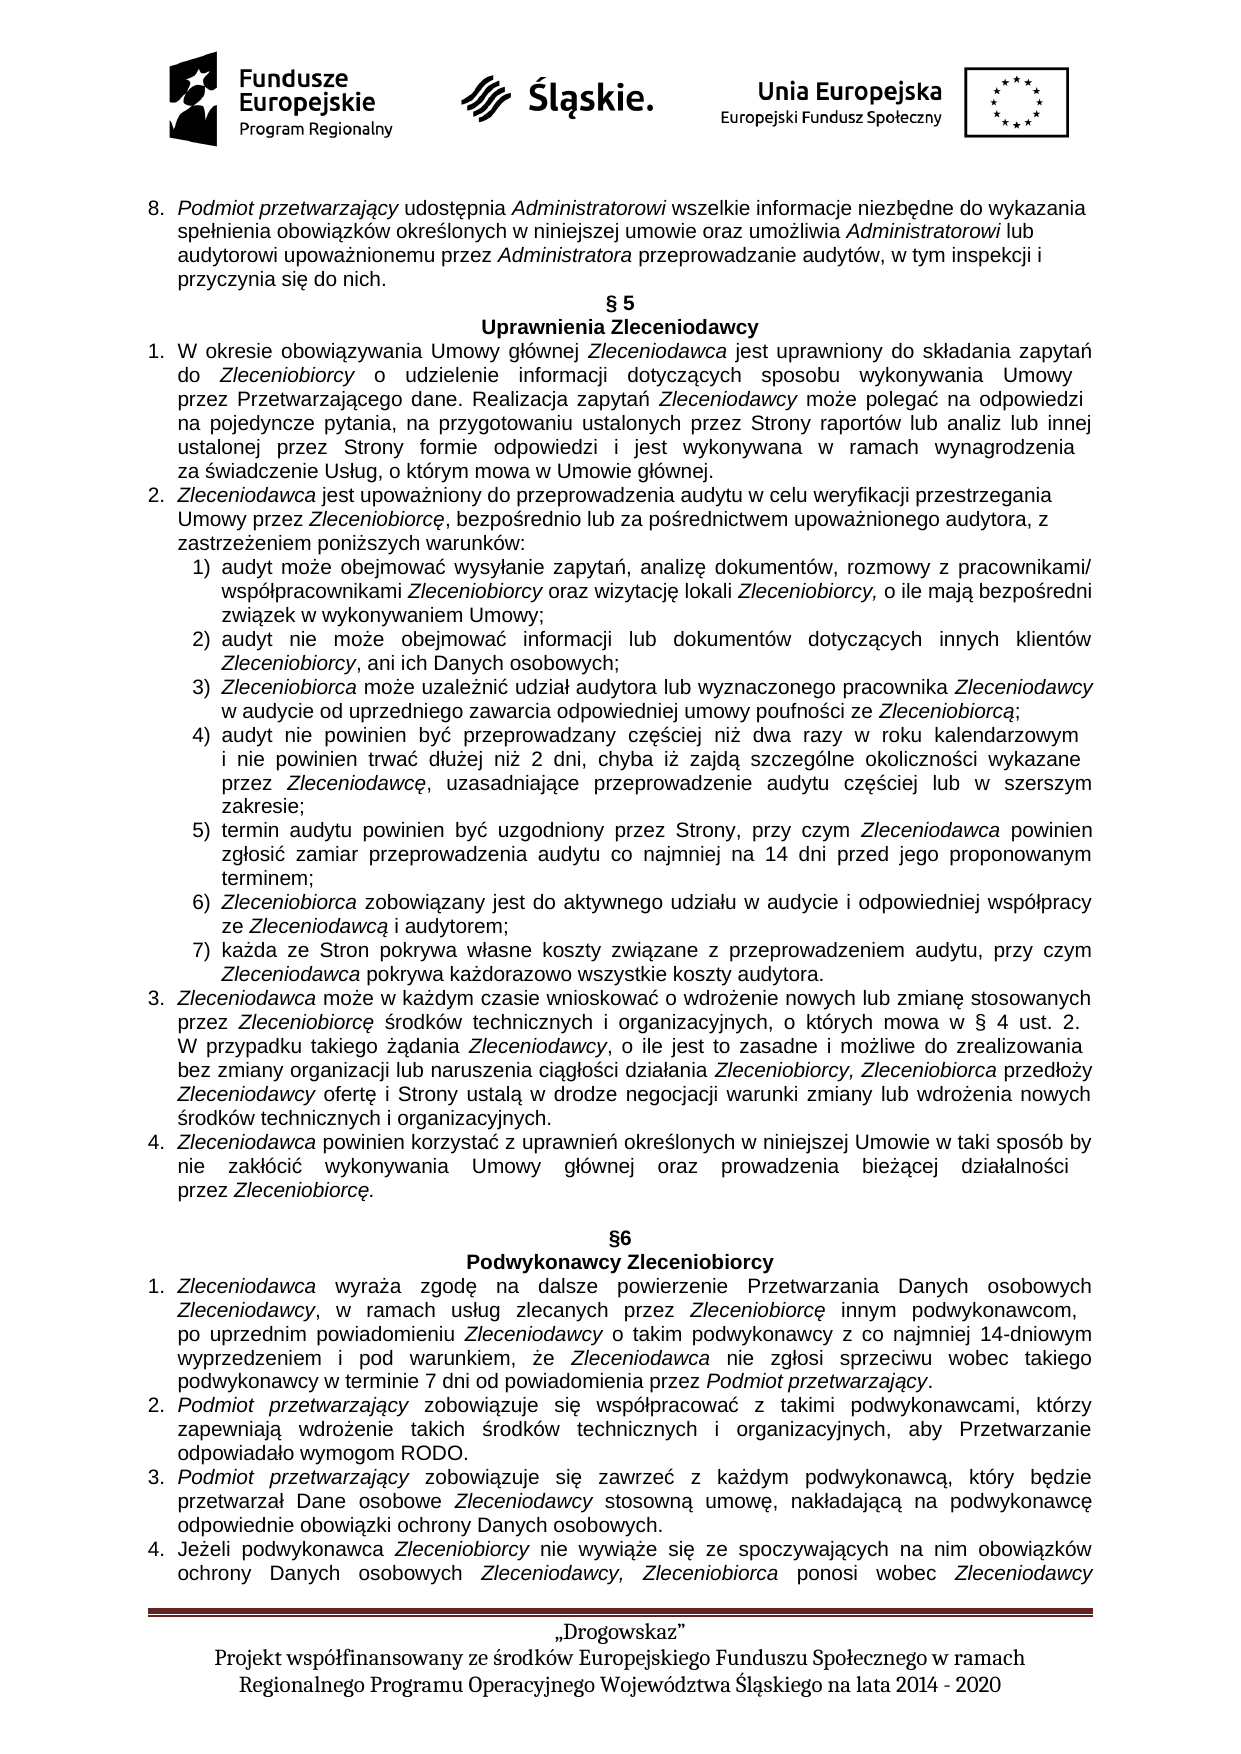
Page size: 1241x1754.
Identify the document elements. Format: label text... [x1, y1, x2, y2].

list audyt nie powinien być przeprowadzany częściej niż dwa razy w roku kalendarzowym i nie powinien trwać dłużej niż 2 dni, chyba iż zajdą szczególne okoliczności wykazane przez Zleceniodawcę, uzasadniające przeprowadzenie audytu częściej lub w szerszym zakresie; [192, 722, 1093, 818]
list audyt może obejmować wysyłanie zapytań, analizę dokumentów, rozmowy z pracownikami/ współpracownikami Zleceniobiorcy oraz wizytację lokali Zleceniobiorcy, o ile mają bezpośredni związek w wykonywaniem Umowy; [192, 555, 1093, 627]
list Podmiot przetwarzający zobowiązuje się współpracować z takimi podwykonawcami, którzy zapewniają wdrożenie takich środków technicznych i organizacyjnych, aby Przetwarzanie odpowiadało wymogom RODO. [148, 1393, 1093, 1465]
list Podmiot przetwarzający zobowiązuje się zawrzeć z każdym podwykonawcą, który będzie przetwarzał Dane osobowe Zleceniodawcy stosowną umowę, nakładającą na podwykonawcę odpowiednie obowiązki ochrony Danych osobowych. [148, 1465, 1093, 1537]
list Podmiot przetwarzający udostępnia Administratorowi wszelkie informacje niezbędne do wykazania spełnienia obowiązków określonych w niniejszej umowie oraz umożliwia Administratorowi lub audytorowi upoważnionemu przez Administratora przeprowadzanie audytów, w tym inspekcji i przyczynia się do nich. [148, 195, 1093, 291]
text § 5 [148, 291, 1093, 315]
list Zleceniobiorca zobowiązany jest do aktywnego udziału w audycie i odpowiedniej współpracy ze Zleceniodawcą i audytorem; [192, 890, 1093, 938]
text §6 [148, 1226, 1093, 1249]
list W okresie obowiązywania Umowy głównej Zleceniodawca jest uprawniony do składania zapytań do Zleceniobiorcy o udzielenie informacji dotyczących sposobu wykonywania Umowy przez Przetwarzającego dane. Realizacja zapytań Zleceniodawcy może polegać na odpowiedzi na pojedyncze pytania, na przygotowaniu ustalonych przez Strony raportów lub analiz lub innej ustalonej przez Strony formie odpowiedzi i jest wykonywana w ramach wynagrodzenia za świadczenie Usług, o którym mowa w Umowie głównej. [148, 339, 1093, 483]
list Zleceniodawca powinien korzystać z uprawnień określonych w niniejszej Umowie w taki sposób by nie zakłócić wykonywania Umowy głównej oraz prowadzenia bieżącej działalności przez Zleceniobiorcę. [148, 1130, 1093, 1202]
list Zleceniodawca wyraża zgodę na dalsze powierzenie Przetwarzania Danych osobowych Zleceniodawcy, w ramach usług zlecanych przez Zleceniobiorcę innym podwykonawcom, po uprzednim powiadomieniu Zleceniodawcy o takim podwykonawcy z co najmniej 14-dniowym wyprzedzeniem i pod warunkiem, że Zleceniodawca nie zgłosi sprzeciwu wobec takiego podwykonawcy w terminie 7 dni od powiadomienia przez Podmiot przetwarzający. [148, 1273, 1093, 1393]
list Zleceniodawca może w każdym czasie wnioskować o wdrożenie nowych lub zmianę stosowanych przez Zleceniobiorcę środków technicznych i organizacyjnych, o których mowa w § 4 ust. 2. W przypadku takiego żądania Zleceniodawcy, o ile jest to zasadne i możliwe do zrealizowania bez zmiany organizacji lub naruszenia ciągłości działania Zleceniobiorcy, Zleceniobiorca przedłoży Zleceniodawcy ofertę i Strony ustalą w drodze negocjacji warunki zmiany lub wdrożenia nowych środków technicznych i organizacyjnych. [148, 986, 1093, 1130]
picture [147, 29, 1091, 168]
list termin audytu powinien być uzgodniony przez Strony, przy czym Zleceniodawca powinien zgłosić zamiar przeprowadzenia audytu co najmniej na 14 dni przed jego proponowanym terminem; [192, 818, 1093, 890]
text Uprawnienia Zleceniodawcy [148, 315, 1093, 339]
text Podwykonawcy Zleceniobiorcy [148, 1249, 1093, 1273]
list Zleceniodawca jest upoważniony do przeprowadzenia audytu w celu weryfikacji przestrzegania Umowy przez Zleceniobiorcę, bezpośrednio lub za pośrednictwem upoważnionego audytora, z zastrzeżeniem poniższych warunków: [148, 483, 1093, 555]
list Zleceniobiorca może uzależnić udział audytora lub wyznaczonego pracownika Zleceniodawcy w audycie od uprzedniego zawarcia odpowiedniej umowy poufności ze Zleceniobiorcą; [192, 674, 1093, 722]
list każda ze Stron pokrywa własne koszty związane z przeprowadzeniem audytu, przy czym Zleceniodawca pokrywa każdorazowo wszystkie koszty audytora. [192, 938, 1093, 986]
list audyt nie może obejmować informacji lub dokumentów dotyczących innych klientów Zleceniobiorcy, ani ich Danych osobowych; [192, 627, 1093, 674]
